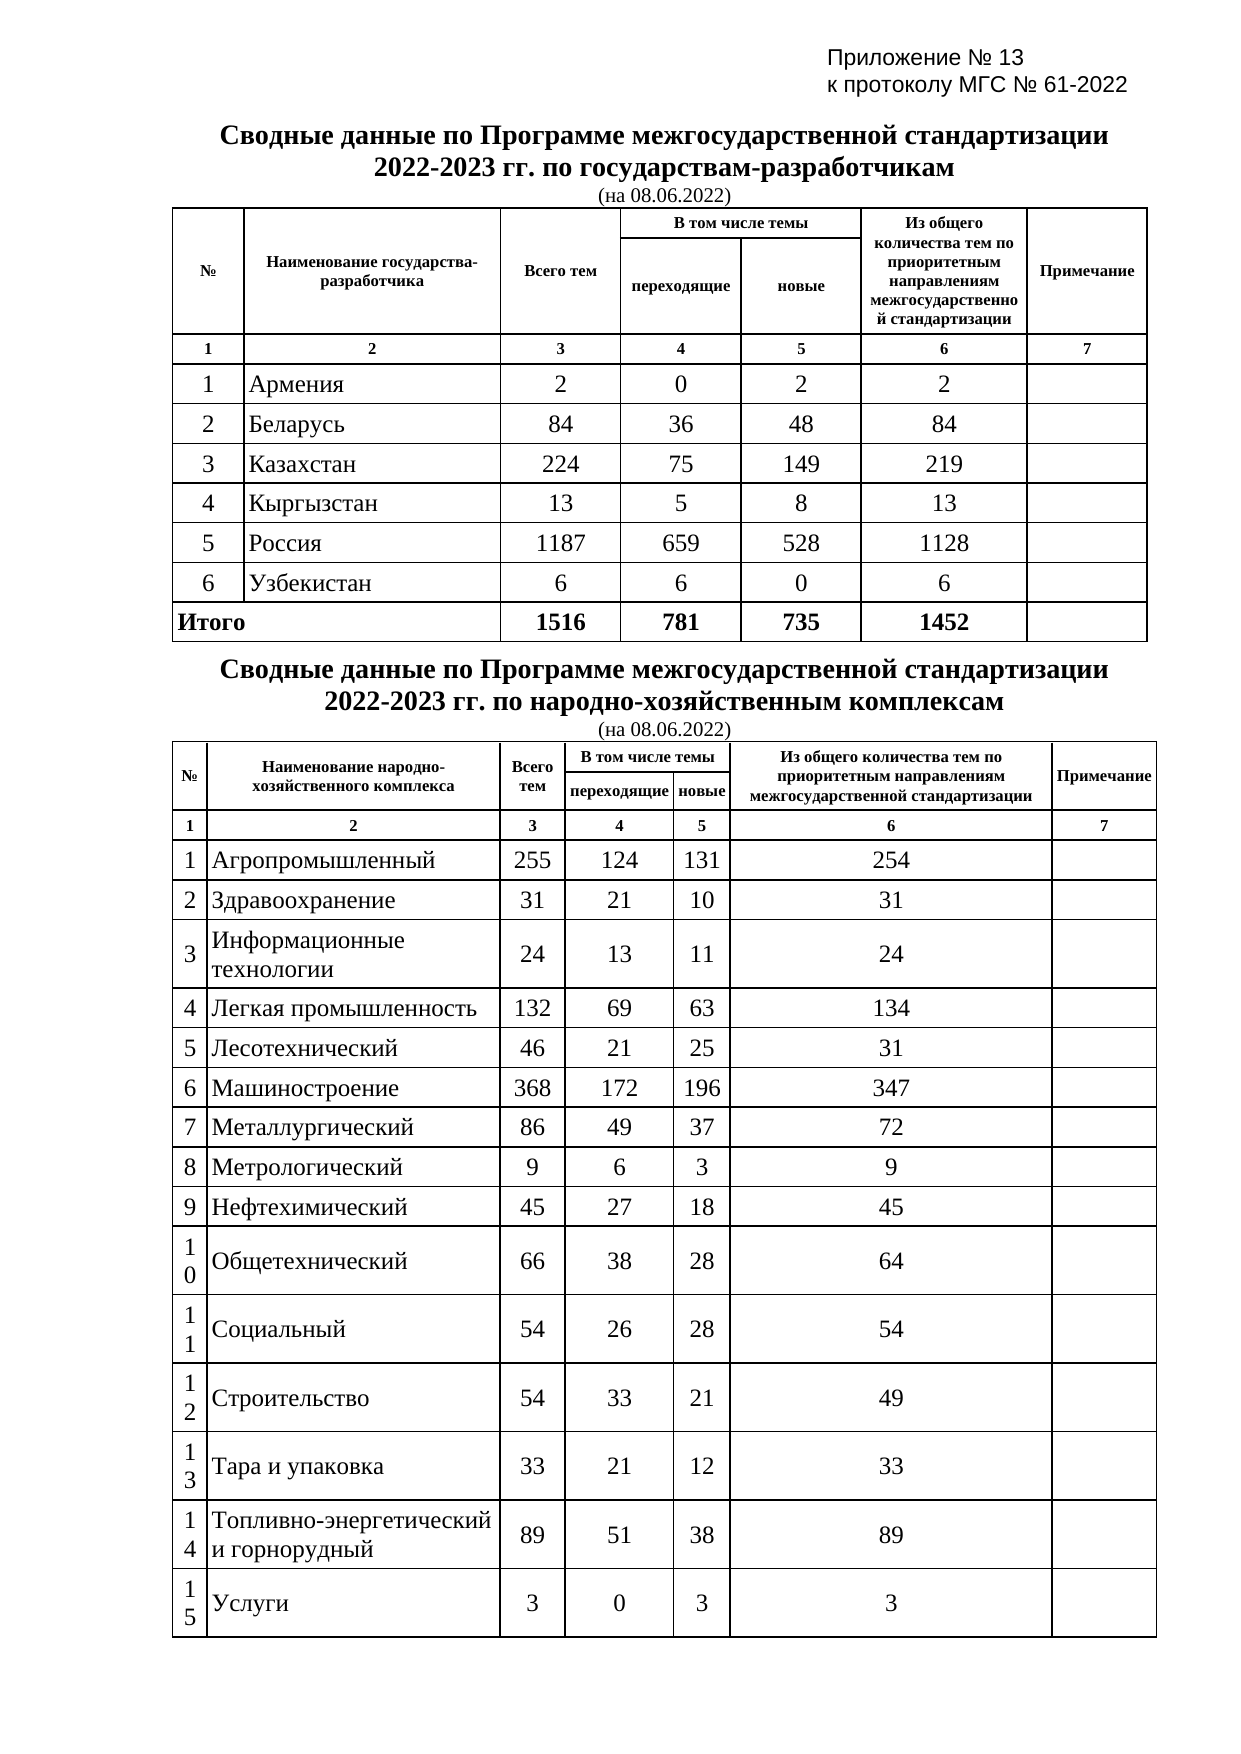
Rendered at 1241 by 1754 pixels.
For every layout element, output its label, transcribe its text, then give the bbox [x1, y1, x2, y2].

table_cell 124 [566, 841, 673, 879]
table_cell 3 [674, 1569, 729, 1636]
table_cell 84 [862, 404, 1026, 442]
table_cell 89 [731, 1501, 1051, 1567]
table_cell 3 [674, 1148, 729, 1186]
table_cell 31 [501, 881, 564, 919]
table_cell [1028, 404, 1146, 442]
table_cell 24 [501, 920, 564, 987]
table_cell 6 [862, 335, 1026, 363]
table_cell 4 [173, 989, 206, 1027]
text Сводные данные по Программе межгосударственной стандартизации [177, 652, 1152, 684]
table_cell Нефтехимический [208, 1187, 499, 1225]
table_cell 5 [173, 1028, 206, 1067]
table_cell 2 [862, 365, 1026, 403]
table_cell Строительство [208, 1364, 499, 1431]
table_cell 13 [501, 484, 620, 522]
table_header Примечание [1028, 209, 1146, 333]
table_header В том числе темы [566, 742, 730, 771]
table_cell 3 [731, 1569, 1051, 1636]
table_cell [1028, 603, 1146, 641]
table_header Примечание [1053, 742, 1156, 809]
table_cell 46 [501, 1028, 564, 1067]
table_cell 7 [1053, 811, 1156, 839]
table_cell 72 [731, 1108, 1051, 1146]
table_cell 21 [566, 1432, 673, 1499]
table_cell 12 [674, 1432, 729, 1499]
table_cell 38 [566, 1227, 673, 1294]
table_cell 31 [731, 881, 1051, 919]
table_header В том числе темы [621, 209, 860, 237]
table_cell Легкая промышленность [208, 989, 499, 1027]
table_cell 4 [173, 484, 243, 522]
text 2022-2023 гг. по государствам-разработчикам [177, 151, 1152, 183]
table_cell [1028, 444, 1146, 482]
table_cell 9 [501, 1148, 564, 1186]
table_cell 4 [621, 335, 740, 363]
table_header № [173, 209, 243, 333]
table_cell Агропромышленный [208, 841, 499, 879]
table_cell [1028, 563, 1146, 601]
table_cell Информационные технологии [208, 920, 499, 987]
table_cell 9 [731, 1148, 1051, 1186]
table_cell [1053, 1432, 1156, 1499]
table_cell 1 [173, 365, 243, 403]
table_cell 4 [566, 811, 673, 839]
table_cell 0 [742, 563, 860, 601]
table_cell 131 [674, 841, 729, 879]
table_cell [1053, 1028, 1156, 1067]
table_cell 1 [173, 841, 206, 879]
table_cell [1053, 1569, 1156, 1636]
table_header Наименование государства-разработчика [245, 209, 500, 333]
table_cell 28 [674, 1295, 729, 1362]
table_cell Топливно-энергетический и горнорудный [208, 1501, 499, 1567]
table_cell 2 [742, 365, 860, 403]
table_cell [1028, 484, 1146, 522]
table_cell 12 [173, 1364, 206, 1431]
table_cell 13 [173, 1432, 206, 1499]
table_cell 66 [501, 1227, 564, 1294]
table_cell 33 [566, 1364, 673, 1431]
table_cell 1128 [862, 523, 1026, 561]
table_cell [1053, 1108, 1156, 1146]
table_cell [1053, 1068, 1156, 1106]
table_cell Общетехнический [208, 1227, 499, 1294]
table_cell переходящие [566, 773, 673, 809]
table_cell 11 [674, 920, 729, 987]
table_cell [1053, 1295, 1156, 1362]
table_cell [1053, 1501, 1156, 1567]
table_cell 6 [731, 811, 1051, 839]
table_cell 51 [566, 1501, 673, 1567]
table_cell 5 [674, 811, 729, 839]
table_cell 26 [566, 1295, 673, 1362]
table_cell 24 [731, 920, 1051, 987]
table_cell Социальный [208, 1295, 499, 1362]
table_cell 31 [731, 1028, 1051, 1067]
table_cell 347 [731, 1068, 1051, 1106]
table_cell 6 [621, 563, 740, 601]
table_cell Машиностроение [208, 1068, 499, 1106]
table_cell 1516 [501, 603, 620, 641]
table_cell 11 [173, 1295, 206, 1362]
table_cell 84 [501, 404, 620, 442]
table_cell 2 [501, 365, 620, 403]
table_cell 2 [173, 881, 206, 919]
table_cell 63 [674, 989, 729, 1027]
table_cell 37 [674, 1108, 729, 1146]
table_cell 10 [173, 1227, 206, 1294]
table_cell 89 [501, 1501, 564, 1567]
table_cell 36 [621, 404, 740, 442]
table_cell 54 [731, 1295, 1051, 1362]
table_cell 132 [501, 989, 564, 1027]
table_cell 6 [173, 563, 243, 601]
table_cell 255 [501, 841, 564, 879]
table_cell Беларусь [245, 404, 500, 442]
table_cell 54 [501, 1364, 564, 1431]
table_cell 781 [621, 603, 740, 641]
table_cell 15 [173, 1569, 206, 1636]
table_cell 134 [731, 989, 1051, 1027]
table_cell 1 [173, 335, 243, 363]
table_cell 14 [173, 1501, 206, 1567]
table_cell Кыргызстан [245, 484, 500, 522]
table_cell 33 [501, 1432, 564, 1499]
table_cell 27 [566, 1187, 673, 1225]
table_cell новые [674, 773, 729, 809]
table_cell 38 [674, 1501, 729, 1567]
table_cell [1053, 841, 1156, 879]
table_cell 6 [566, 1148, 673, 1186]
table_cell 48 [742, 404, 860, 442]
table_cell 219 [862, 444, 1026, 482]
table_cell 224 [501, 444, 620, 482]
table_cell Метрологический [208, 1148, 499, 1186]
table_cell Лесотехнический [208, 1028, 499, 1067]
table_cell 0 [621, 365, 740, 403]
table_cell Россия [245, 523, 500, 561]
table_cell [1028, 365, 1146, 403]
table_cell 7 [1028, 335, 1146, 363]
table_cell 49 [566, 1108, 673, 1146]
table_header № [173, 742, 207, 809]
table_cell 49 [731, 1364, 1051, 1431]
table_cell 3 [173, 444, 243, 482]
table_cell 735 [742, 603, 860, 641]
table_cell Услуги [208, 1569, 499, 1636]
table_cell 33 [731, 1432, 1051, 1499]
table_header Наименование народно-хозяйственного комплекса [208, 742, 500, 809]
table_cell Итого [173, 603, 500, 641]
table_cell новые [742, 239, 860, 333]
table_cell 21 [566, 1028, 673, 1067]
table_cell 5 [173, 523, 243, 561]
text 2022-2023 гг. по народно-хозяйственным комплексам [177, 684, 1152, 717]
table_cell 6 [173, 1068, 206, 1106]
table_cell 528 [742, 523, 860, 561]
table_cell 3 [501, 811, 564, 839]
table_cell 3 [173, 920, 206, 987]
table_cell 45 [731, 1187, 1051, 1225]
table_cell 1 [173, 811, 206, 839]
table_cell 3 [501, 335, 620, 363]
table_cell 8 [742, 484, 860, 522]
table_cell Тара и упаковка [208, 1432, 499, 1499]
table_cell 75 [621, 444, 740, 482]
table_cell 1452 [862, 603, 1026, 641]
table_cell переходящие [621, 239, 740, 333]
table_header Из общего количества тем по приоритетным направлениям межгосударственной стандартизации [731, 742, 1052, 809]
table_cell 2 [245, 335, 500, 363]
table_cell 149 [742, 444, 860, 482]
table_cell [1053, 920, 1156, 987]
text Сводные данные по Программе межгосударственной стандартизации [177, 118, 1152, 151]
table_cell [1053, 1227, 1156, 1294]
table_header Всего тем [501, 209, 620, 333]
table_cell 28 [674, 1227, 729, 1294]
table_cell 254 [731, 841, 1051, 879]
table_cell 9 [173, 1187, 206, 1225]
table_cell Армения [245, 365, 500, 403]
table_cell 5 [742, 335, 860, 363]
table_header Всего тем [501, 742, 565, 809]
table_cell [1053, 1364, 1156, 1431]
table_cell 8 [173, 1148, 206, 1186]
table_cell Здравоохранение [208, 881, 499, 919]
table_cell 45 [501, 1187, 564, 1225]
table_cell 25 [674, 1028, 729, 1067]
table_cell Узбекистан [245, 563, 500, 601]
table_cell 5 [621, 484, 740, 522]
table_cell [1053, 1187, 1156, 1225]
table_cell 6 [501, 563, 620, 601]
table_cell 69 [566, 989, 673, 1027]
table_cell [1053, 881, 1156, 919]
table_cell 1187 [501, 523, 620, 561]
table_cell 13 [566, 920, 673, 987]
table_cell 86 [501, 1108, 564, 1146]
table_cell 10 [674, 881, 729, 919]
table_cell [1053, 989, 1156, 1027]
text (на 08.06.2022) [177, 717, 1152, 741]
table_cell 54 [501, 1295, 564, 1362]
table_cell Металлургический [208, 1108, 499, 1146]
table_cell 659 [621, 523, 740, 561]
table_cell 21 [566, 881, 673, 919]
table_cell 196 [674, 1068, 729, 1106]
table_cell 64 [731, 1227, 1051, 1294]
table_cell 13 [862, 484, 1026, 522]
table_cell 21 [674, 1364, 729, 1431]
table_cell [1053, 1148, 1156, 1186]
table_cell [1028, 523, 1146, 561]
table_cell 368 [501, 1068, 564, 1106]
table_cell 0 [566, 1569, 673, 1636]
table_cell 2 [208, 811, 499, 839]
table_cell 3 [501, 1569, 564, 1636]
table_cell 2 [173, 404, 243, 442]
table_cell 7 [173, 1108, 206, 1146]
table_cell Казахстан [245, 444, 500, 482]
table_header Из общего количества тем по приоритетным направлениям межгосударственной стандартизации [862, 209, 1026, 333]
text (на 08.06.2022) [177, 183, 1152, 207]
table_cell 18 [674, 1187, 729, 1225]
table_cell 6 [862, 563, 1026, 601]
table_cell 172 [566, 1068, 673, 1106]
